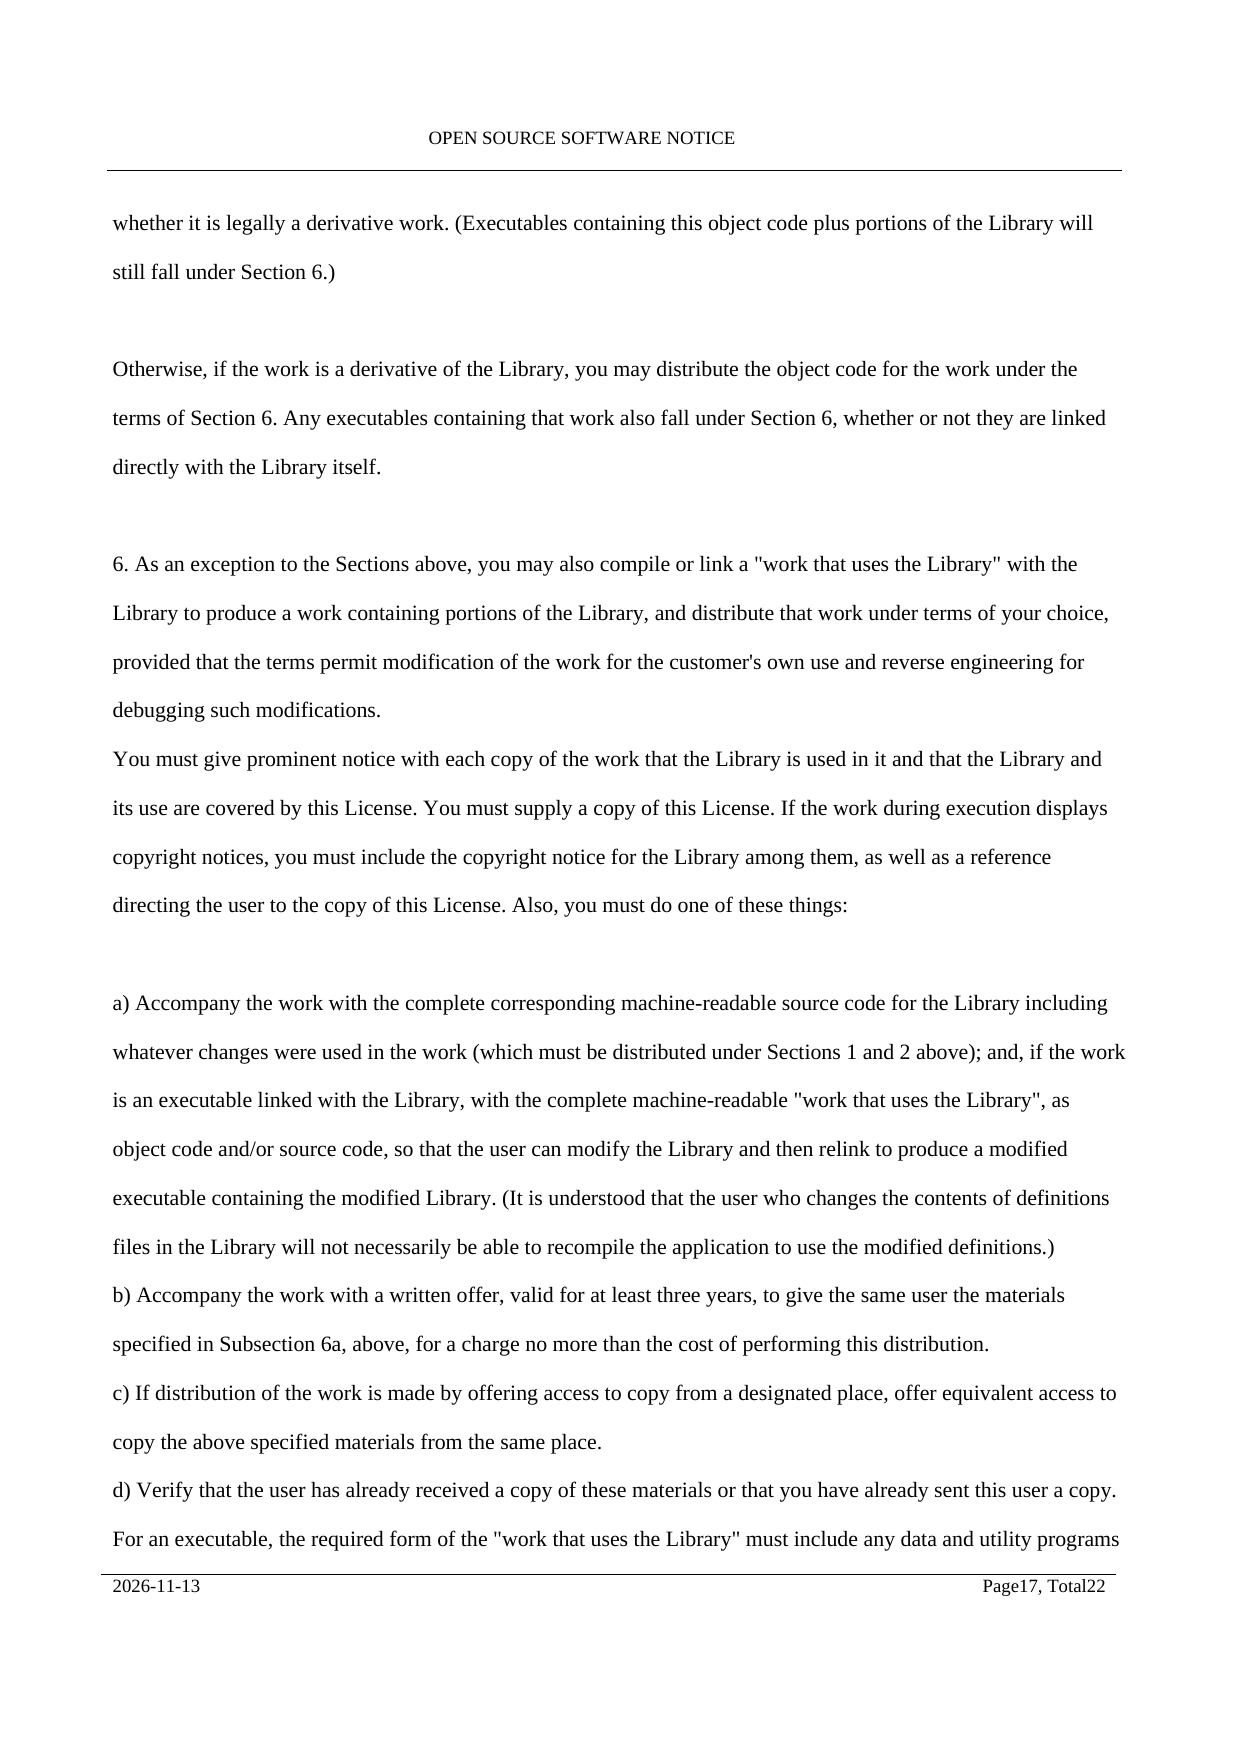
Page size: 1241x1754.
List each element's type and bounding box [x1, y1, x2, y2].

text [112, 206, 1128, 1555]
